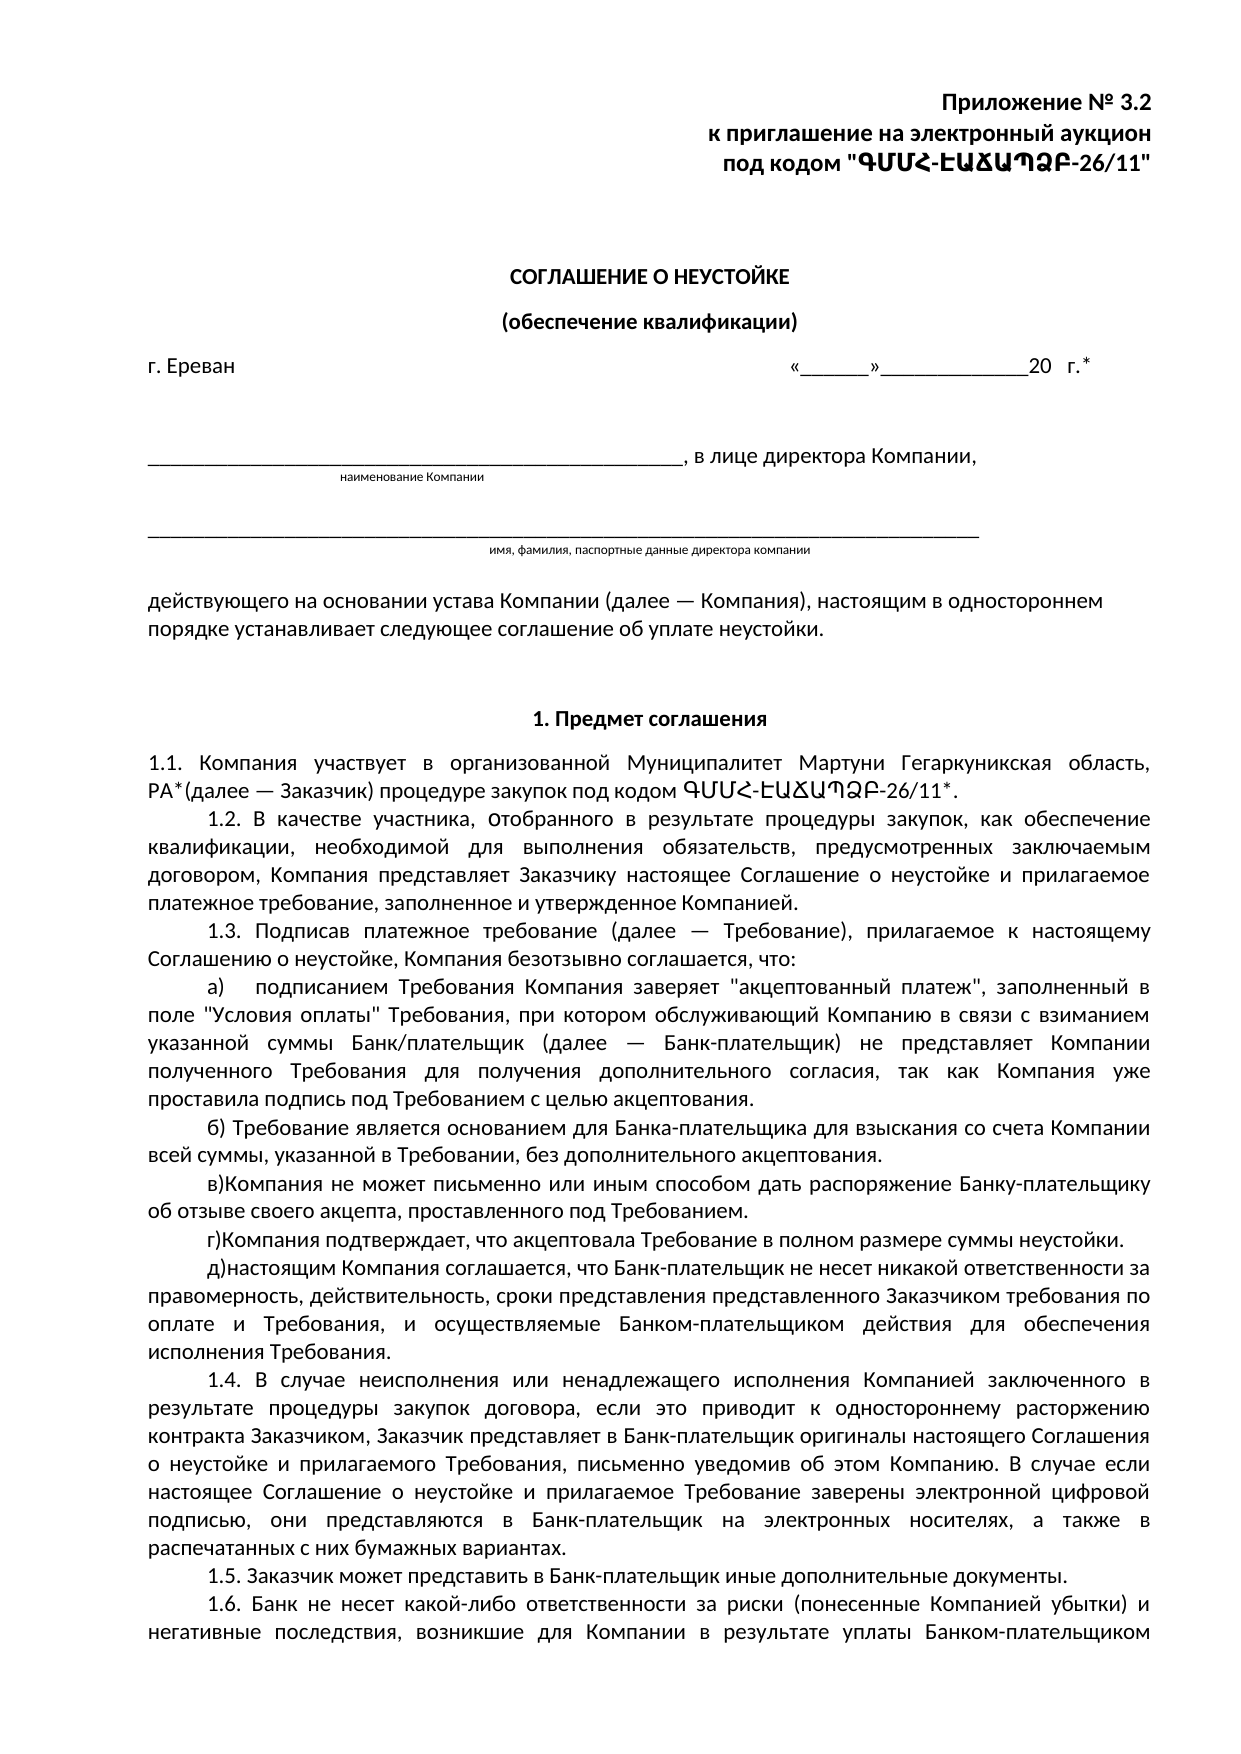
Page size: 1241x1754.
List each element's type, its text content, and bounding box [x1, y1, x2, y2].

text 1.3. Подписав платежное требование (далее — Требование), прилагаемое к настоящему Соглашению о неустойке, Компания безотзывно соглашается, что: [148, 916, 1152, 972]
text 1.5. Заказчик может представить в Банк-плательщик иные дополнительные документы. [148, 1561, 1152, 1589]
text в)Компания не может письменно или иным способом дать распоряжение Банку-плательщику об отзыве своего акцепта, проставленного под Требованием. [148, 1169, 1152, 1225]
text 1.1. Компания участвует в организованной Муниципалитет Мартуни Гегаркуникская область, РА*(далее — Заказчик) процедуре закупок под кодом ԳՄՄՀ-ԷԱՃԱՊՁԲ-26/11*. [148, 748, 1152, 804]
text а) подписанием Требования Компания заверяет "акцептованный платеж", заполненный в поле "Условия оплаты" Требования, при котором обслуживающий Компанию в связи с взиманием указанной суммы Банк/плательщик (далее — Банк-плательщик) не представляет Компании полученного Требования для получения дополнительного согласия, так как Компания уже проставила подпись под Требованием с целью акцептования. [148, 972, 1152, 1113]
text наименование Компании [340, 469, 1152, 497]
text к приглашение на электронный аукцион [177, 117, 1152, 147]
table_header г. Ереван [136, 351, 635, 396]
table_header «______»_____________20 г.* [635, 351, 1104, 396]
text порядке устанавливает следующее соглашение об уплате неустойки. [148, 614, 1152, 642]
text действующего на основании устава Компании (далее — Компания), настоящим в одностороннем [148, 586, 1152, 614]
text Приложение № 3.2 [148, 86, 1152, 117]
text СОГЛАШЕНИЕ О НЕУСТОЙКЕ [148, 262, 1152, 290]
text под кодом "ԳՄՄՀ-ԷԱՃԱՊՁԲ-26/11" [177, 147, 1152, 178]
text (обеспечение квалификации) [148, 307, 1152, 335]
text 1.2. В качестве участника, օтобранного в результате процедуры закупок, как обеспечение квалификации, необходимой для выполнения обязательств, предусмотренных заключаемым договором, Kомпания представляет Заказчику настоящее Соглашение о неустойке и прилагаемое платежное требование, заполненное и утвержденное Компанией. [148, 804, 1152, 916]
text 1. Предмет соглашения [148, 704, 1152, 732]
text 1.4. В случае неисполнения или ненадлежащего исполнения Компанией заключенного в результате процедуры закупок договора, если это приводит к одностороннему расторжению контракта Заказчиком, Заказчик представляет в Банк-плательщик оригиналы настоящего Соглашения о неустойке и прилагаемого Требования, письменно уведомив об этом Компанию. В случае если настоящее Соглашение о неустойке и прилагаемое Требование заверены электронной цифровой подписью, они представляются в Банк-плательщик на электронных носителях, а также в распечатанных с них бумажных вариантах. [148, 1365, 1152, 1561]
text д)настоящим Компания соглашается, что Банк-плательщик не несет никакой ответственности за правомерность, действительность, сроки представления представленного Заказчиком требования по оплате и Требования, и осуществляемые Банком-плательщиком действия для обеспечения исполнения Требования. [148, 1253, 1152, 1365]
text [148, 1589, 1152, 1645]
text б) Требование является основанием для Банка-плательщика для взыскания со счета Компании всей суммы, указанной в Требовании, без дополнительного акцептования. [148, 1113, 1152, 1169]
text г)Компания подтверждает, что акцептовала Требование в полном размере суммы неустойки. [148, 1225, 1152, 1253]
text имя, фамилия, паспортные данные директора компании [148, 542, 1152, 569]
text _________________________________________________________________________ [148, 513, 1152, 542]
text _______________________________________________, в лице директора Компании, [148, 441, 1152, 469]
